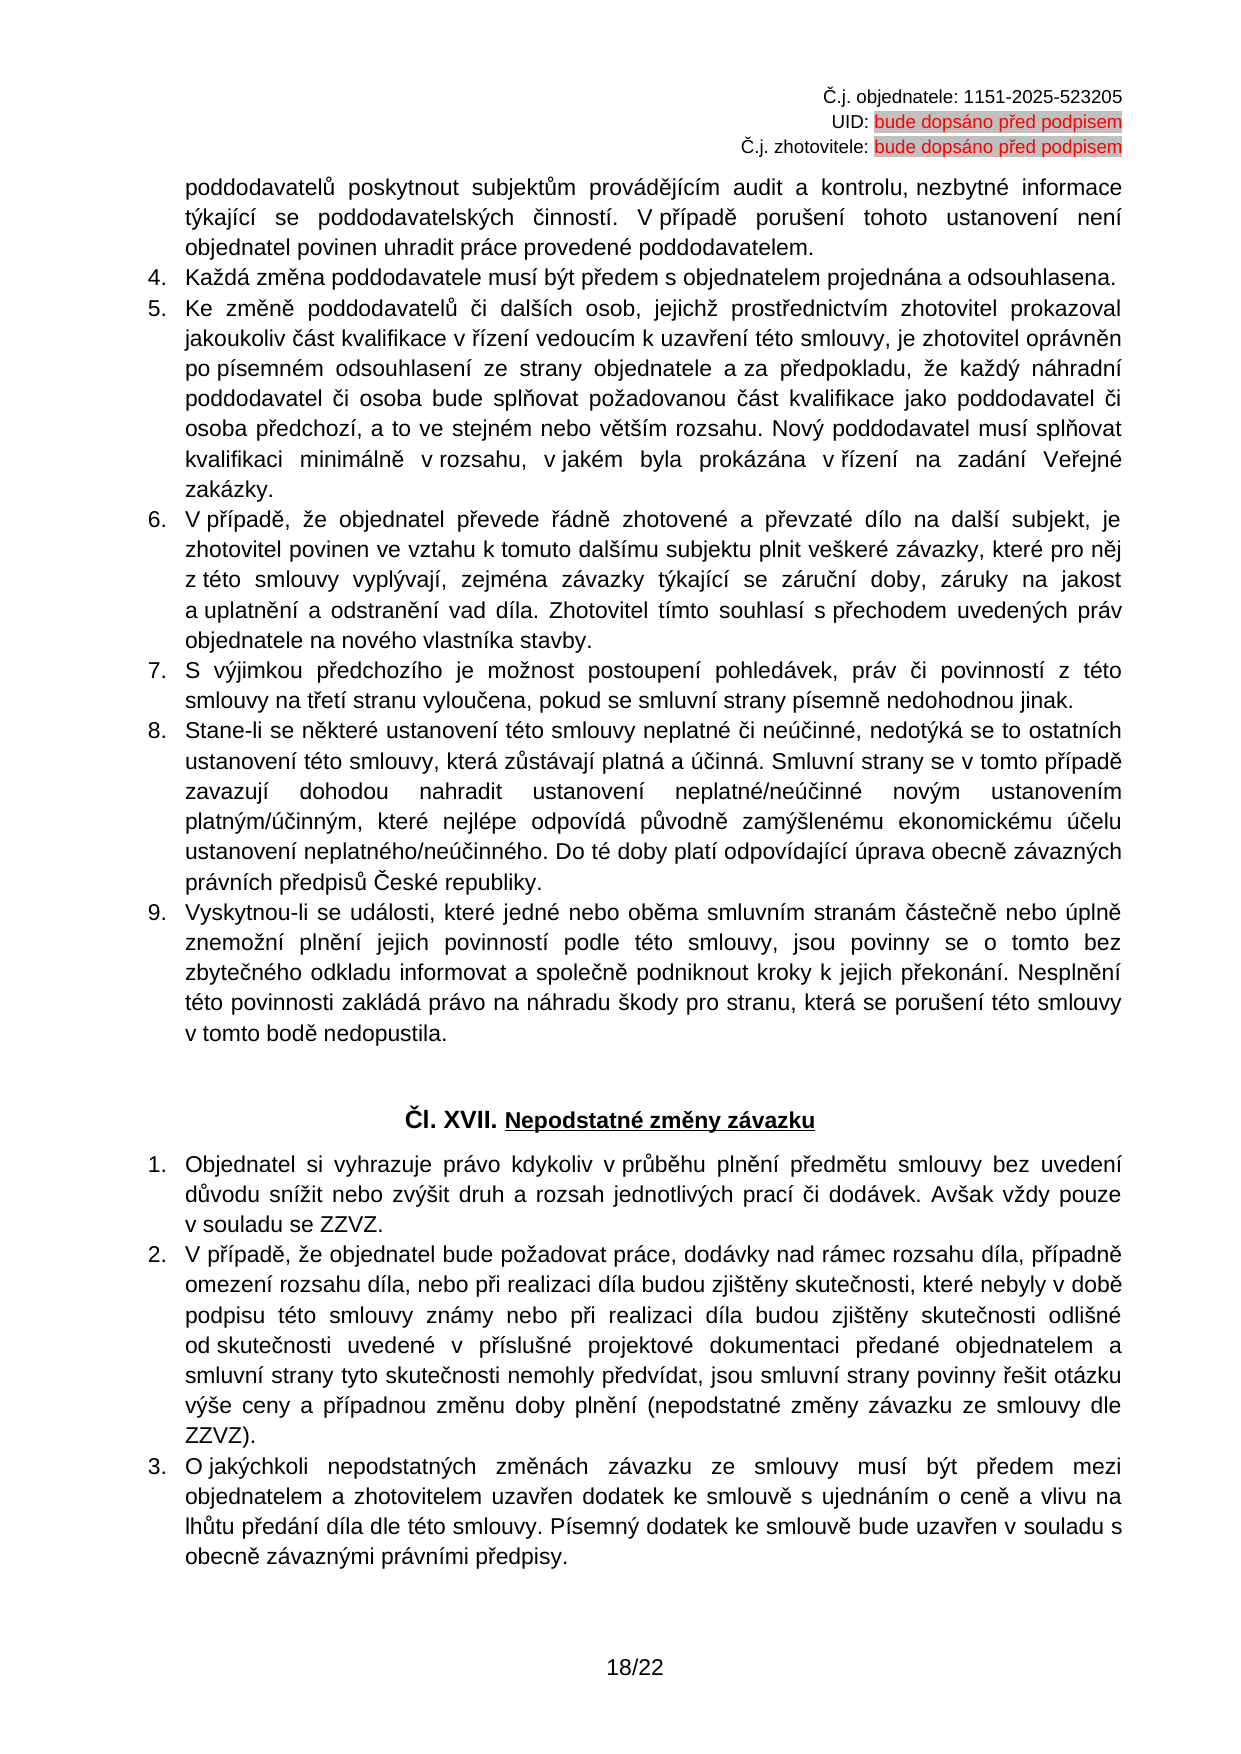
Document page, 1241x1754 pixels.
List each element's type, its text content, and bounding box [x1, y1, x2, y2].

list Objednatel si vyhrazuje právo kdykoliv v průběhu plnění předmětu smlouvy bez uvedení důvodu snížit nebo zvýšit druh a rozsah jednotlivých prací či dodávek. Avšak vždy pouze v souladu se ZZVZ. [148, 1151, 1122, 1237]
text Nepodstatné změny závazku [148, 1105, 1122, 1134]
list Stane-li se některé ustanovení této smlouvy neplatné či neúčinné, nedotýká se to ostatních ustanovení této smlouvy, která zůstávají platná a účinná. Smluvní strany se v tomto případě zavazují dohodou nahradit ustanovení neplatné/neúčinné novým ustanovením platným/účinným, které nejlépe odpovídá původně zamýšlenému ekonomickému účelu ustanovení neplatného/neúčinného. Do té doby platí odpovídající úprava obecně závazných právních předpisů České republiky. [148, 717, 1122, 895]
list Ke změně poddodavatelů či dalších osob, jejichž prostřednictvím zhotovitel prokazoval jakoukoliv část kvalifikace v řízení vedoucím k uzavření této smlouvy, je zhotovitel oprávněn po písemném odsouhlasení ze strany objednatele a za předpokladu, že každý náhradní poddodavatel či osoba bude splňovat požadovanou část kvalifikace jako poddodavatel či osoba předchozí, a to ve stejném nebo větším rozsahu. Nový poddodavatel musí splňovat kvalifikaci minimálně v rozsahu, v jakém byla prokázána v řízení na zadání Veřejné zakázky. [148, 294, 1122, 502]
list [148, 174, 1122, 261]
list O jakýchkoli nepodstatných změnách závazku ze smlouvy musí být předem mezi objednatelem a zhotovitelem uzavřen dodatek ke smlouvě s ujednáním o ceně a vlivu na lhůtu předání díla dle této smlouvy. Písemný dodatek ke smlouvě bude uzavřen v souladu s obecně závaznými právními předpisy. [148, 1453, 1122, 1569]
list S výjimkou předchozího je možnost postoupení pohledávek, práv či povinností z této smlouvy na třetí stranu vyloučena, pokud se smluvní strany písemně nedohodnou jinak. [148, 657, 1122, 714]
list V případě, že objednatel převede řádně zhotovené a převzaté dílo na další subjekt, je zhotovitel povinen ve vztahu k tomuto dalšímu subjektu plnit veškeré závazky, které pro něj z této smlouvy vyplývají, zejména závazky týkající se záruční doby, záruky na jakost a uplatnění a odstranění vad díla. Zhotovitel tímto souhlasí s přechodem uvedených práv objednatele na nového vlastníka stavby. [148, 506, 1122, 653]
list Každá změna poddodavatele musí být předem s objednatelem projednána a odsouhlasena. [148, 264, 1122, 291]
list Vyskytnou-li se události, které jedné nebo oběma smluvním stranám částečně nebo úplně znemožní plnění jejich povinností podle této smlouvy, jsou povinny se o tomto bez zbytečného odkladu informovat a společně podniknout kroky k jejich překonání. Nesplnění této povinnosti zakládá právo na náhradu škody pro stranu, která se porušení této smlouvy v tomto bodě nedopustila. [148, 899, 1122, 1046]
list V případě, že objednatel bude požadovat práce, dodávky nad rámec rozsahu díla, případně omezení rozsahu díla, nebo při realizaci díla budou zjištěny skutečnosti, které nebyly v době podpisu této smlouvy známy nebo při realizaci díla budou zjištěny skutečnosti odlišné od skutečnosti uvedené v příslušné projektové dokumentaci předané objednatelem a smluvní strany tyto skutečnosti nemohly předvídat, jsou smluvní strany povinny řešit otázku výše ceny a případnou změnu doby plnění (nepodstatné změny závazku ze smlouvy dle ZZVZ). [148, 1241, 1122, 1449]
